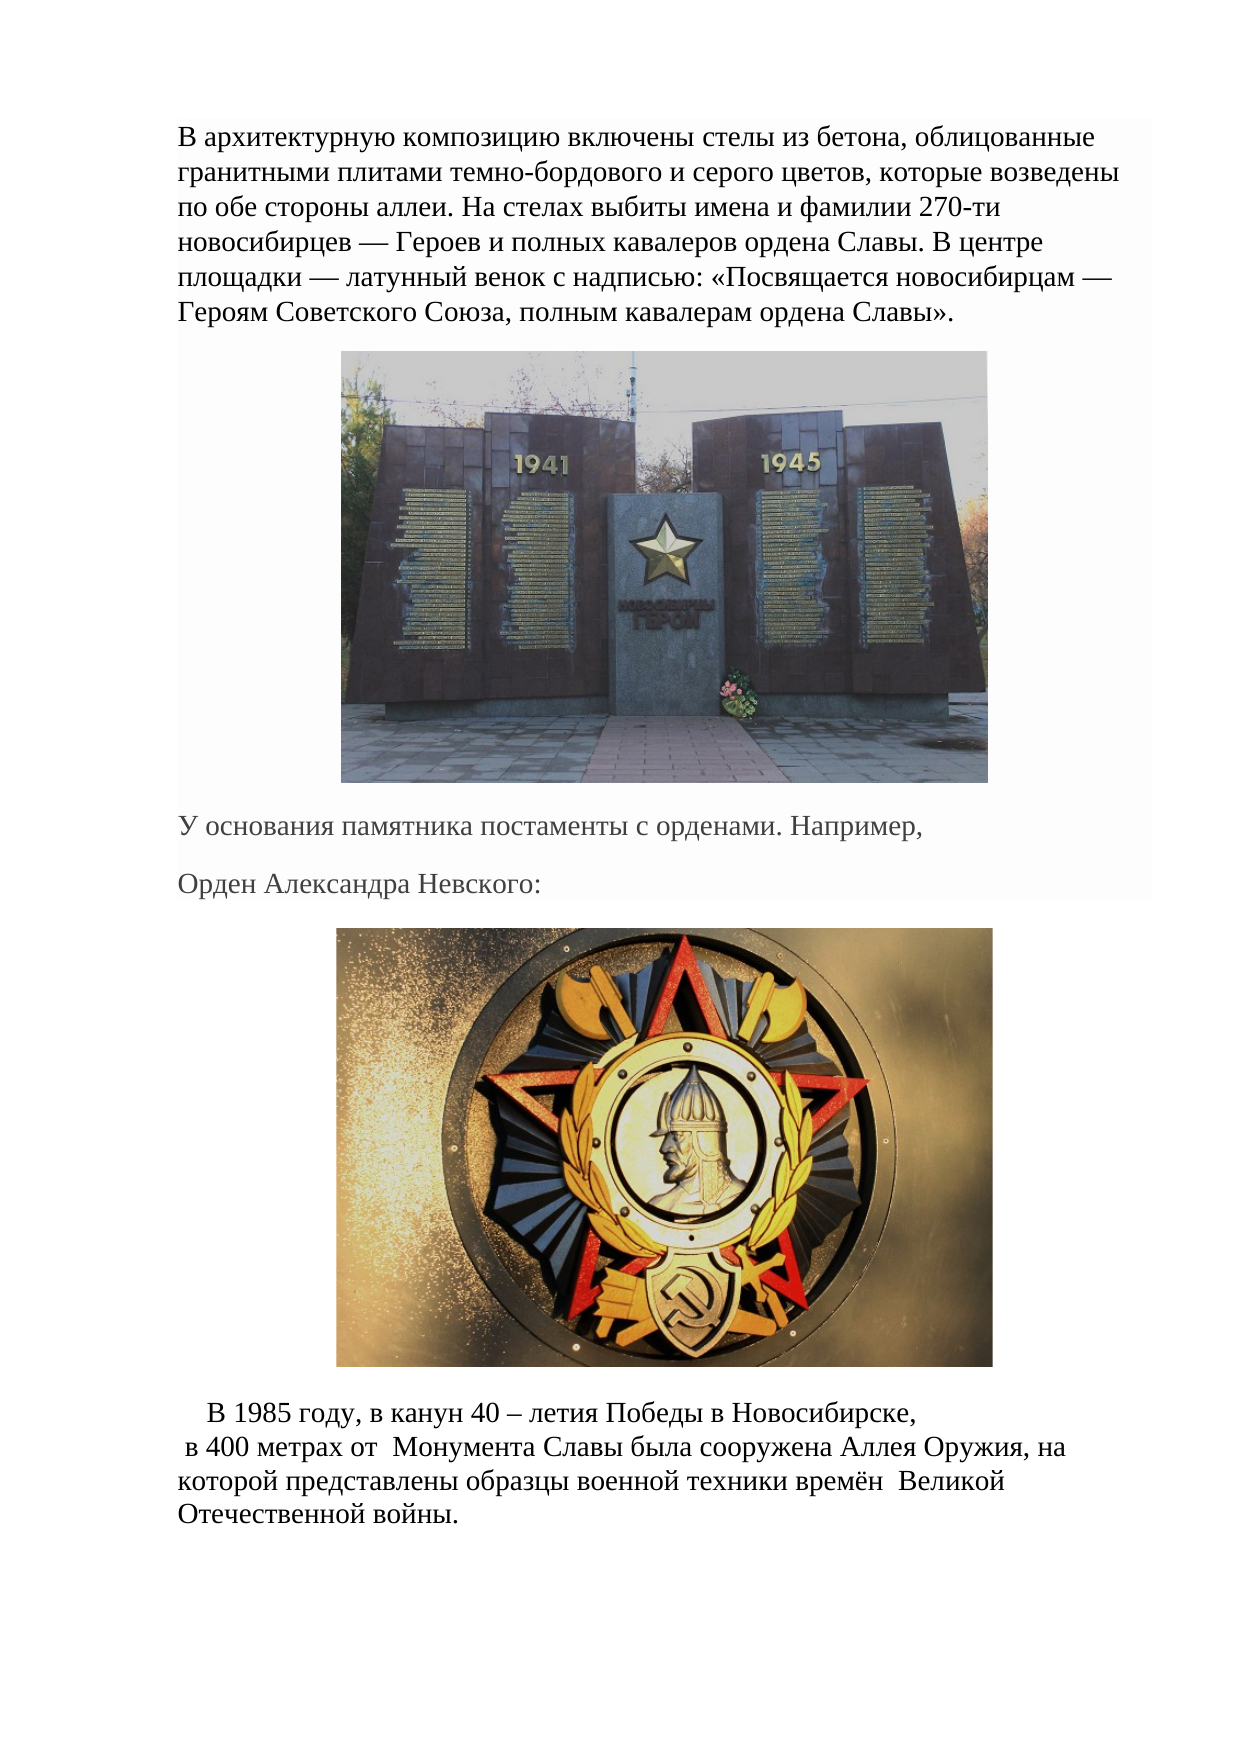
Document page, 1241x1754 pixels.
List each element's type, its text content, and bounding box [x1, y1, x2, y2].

text Орден Александра Невского: [177, 865, 1152, 900]
picture [336, 928, 993, 1367]
text В 1985 году, в канун 40 – летия Победы в Новосибирске, [177, 1396, 1152, 1429]
text У основания памятника постаменты с орденами. Например, [177, 806, 1152, 841]
text В архитектурную композицию включены стелы из бетона, облицованные гранитными плитами темно-бордового и серого цветов, которые возведены по обе стороны аллеи. На стелах выбиты имена и фамилии 270-ти новосибирцев — Героев и полных кавалеров ордена Славы. В центре площадки — латунный венок с надписью: «Посвящается новосибирцам — Героям Советского Союза, полным кавалерам ордена Славы». [177, 118, 1152, 328]
picture [341, 351, 988, 783]
text в 400 метрах от Монумента Славы была сооружена Аллея Оружия, на которой представлены образцы военной техники времён Великой Отечественной войны. [177, 1429, 1152, 1530]
